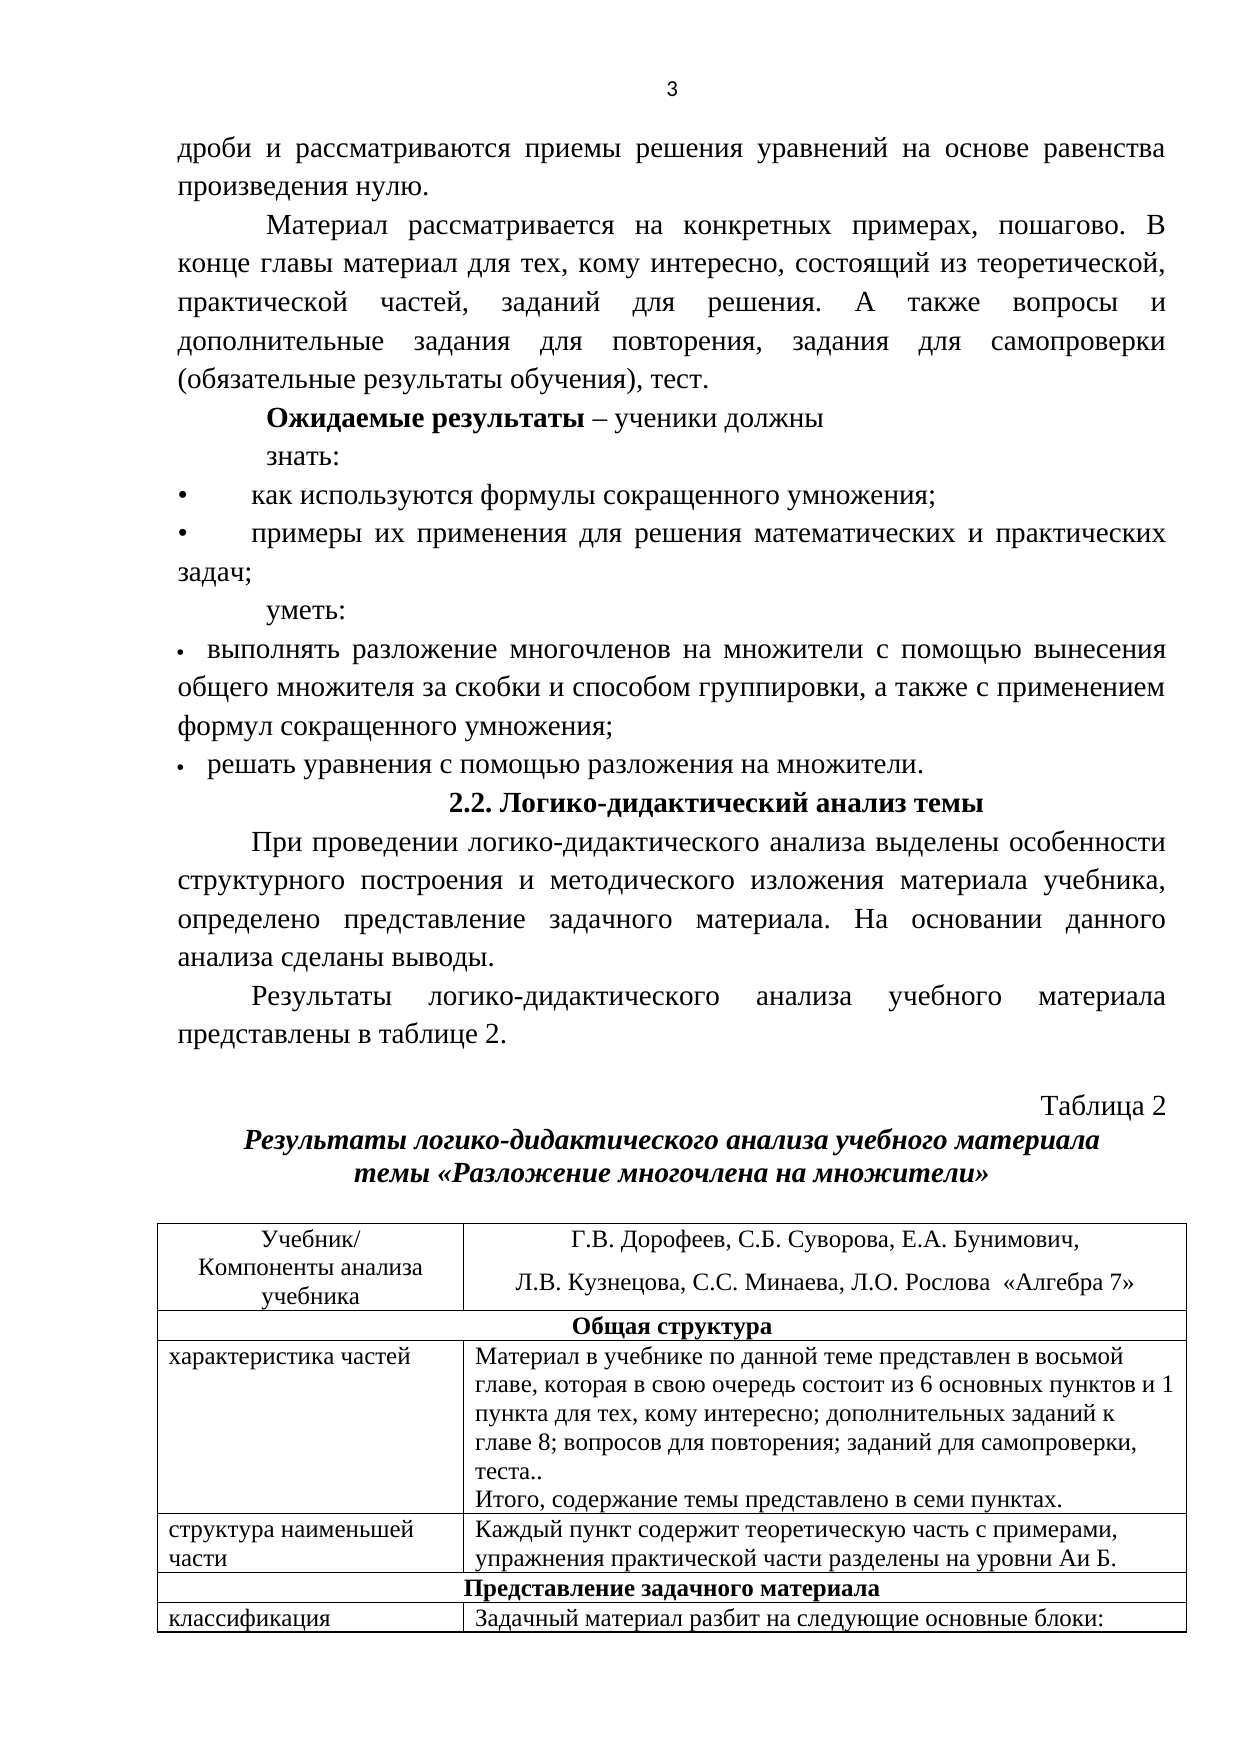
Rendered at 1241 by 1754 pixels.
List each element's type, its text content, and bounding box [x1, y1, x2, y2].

text знать: [177, 438, 1167, 472]
table_cell Общая структура [158, 1311, 1186, 1340]
table_header Учебник/ Компоненты анализа учебника [158, 1224, 463, 1310]
table_cell Представление задачного материала [158, 1573, 1186, 1602]
text При проведении логико-дидактического анализа выделены особенности структурного построения и методического изложения материала учебника, определено представление задачного материала. На основании данного анализа сделаны выводы. [177, 824, 1167, 973]
text Материал рассматривается на конкретных примерах, пошагово. В конце главы материал для тех, кому интересно, состоящий из теоретической, практической частей, заданий для решения. А также вопросы и дополнительные задания для повторения, задания для самопроверки (обязательные результаты обучения), тест. [177, 207, 1167, 395]
text темы «Разложение многочлена на множители» [177, 1156, 1167, 1189]
table_cell классификация [158, 1603, 463, 1631]
text Таблица 2 [177, 1088, 1167, 1122]
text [177, 130, 1167, 202]
list примеры их применения для решения математических и практических задач; [177, 515, 1167, 587]
text Результаты логико-дидактического анализа учебного материала [177, 1122, 1167, 1156]
text Ожидаемые результаты – ученики должны [177, 400, 1167, 433]
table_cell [464, 1603, 1186, 1631]
list как используются формулы сокращенного умножения; [177, 477, 1167, 510]
table_cell характеристика частей [158, 1341, 463, 1513]
text 2.2. Логико-дидактический анализ темы [266, 785, 1167, 819]
text Результаты логико-дидактического анализа учебного материала представлены в таблице 2. [177, 978, 1167, 1050]
table_cell Материал в учебнике по данной теме представлен в восьмой главе, которая в свою очередь состоит из 6 основных пунктов и 1 пункта для тех, кому интересно; дополнительных заданий к главе 8; вопросов для повторения; заданий для самопроверки, теста.. Итого, содержание темы представлено в семи пунктах. [464, 1341, 1186, 1513]
table_cell структура наименьшей части [158, 1514, 463, 1572]
list уметь: [177, 592, 1167, 626]
list решать уравнения с помощью разложения на множители. [177, 747, 1167, 780]
list выполнять разложение многочленов на множители с помощью вынесения общего множителя за скобки и способом группировки, а также с применением формул сокращенного умножения; [177, 631, 1167, 742]
table_cell Каждый пункт содержит теоретическую часть с примерами, упражнения практической части разделены на уровни Аи Б. [464, 1514, 1186, 1572]
table_header Г.В. Дорофеев, С.Б. Суворова, Е.А. Бунимович, Л.В. Кузнецова, С.С. Минаева, Л.О. Рослова «Алгебра 7» [464, 1224, 1186, 1310]
